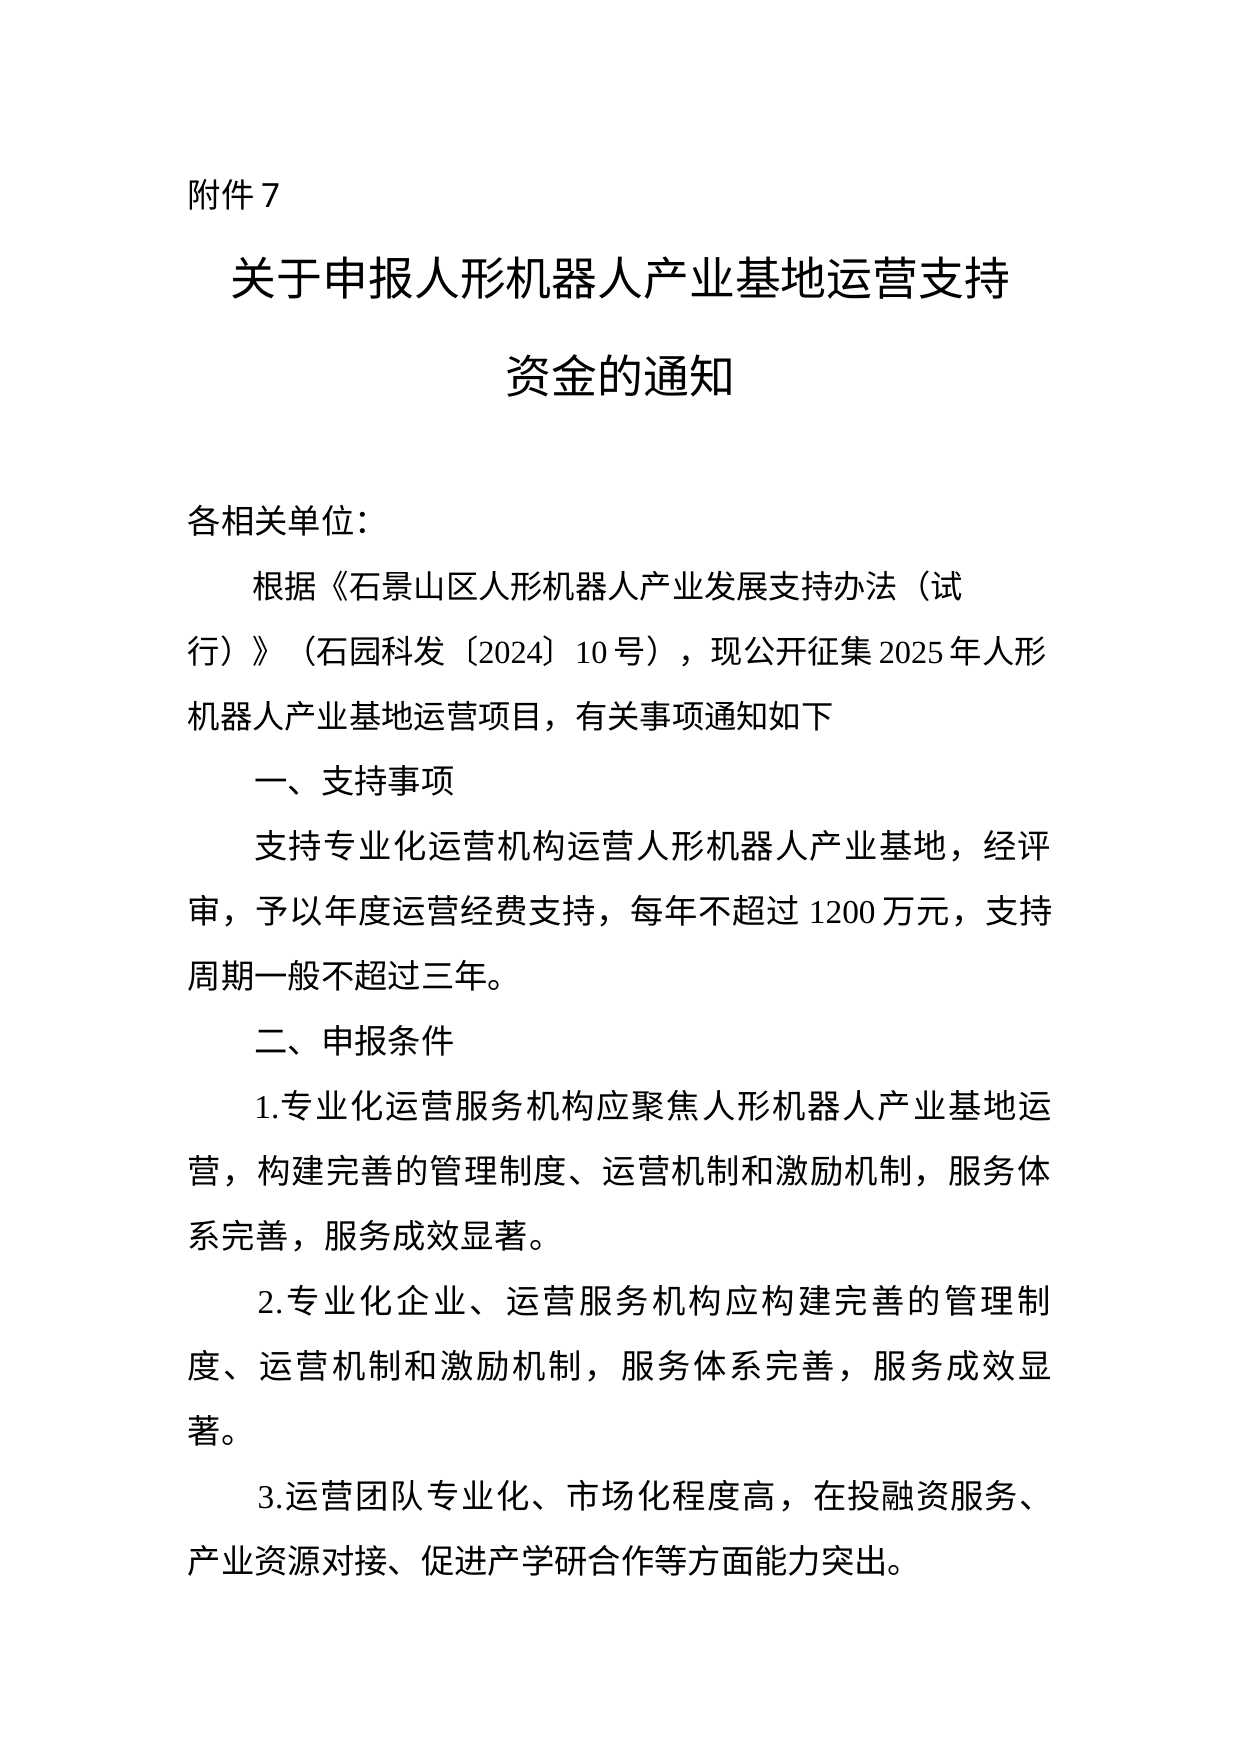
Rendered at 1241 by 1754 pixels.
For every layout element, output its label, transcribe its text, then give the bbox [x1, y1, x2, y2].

list 3.运营团队专业化、市场化程度高，在投融资服务、产业资源对接、促进产学研合作等方面能力突出。 [187, 1462, 1053, 1592]
list 1.专业化运营服务机构应聚焦人形机器人产业基地运营，构建完善的管理制度、运营机制和激励机制，服务体系完善，服务成效显著。 [187, 1072, 1053, 1267]
list 二、申报条件 [187, 1007, 1053, 1072]
list 根据《石景山区人形机器人产业发展支持办法（试行）》（石园科发〔2024〕10号），现公开征集2025年人形机器人产业基地运营项目，有关事项通知如下 [187, 552, 1053, 747]
text 关于申报人形机器人产业基地运营支持 [187, 227, 1053, 324]
list 2.专业化企业、运营服务机构应构建完善的管理制度、运营机制和激励机制，服务体系完善，服务成效显著。 [187, 1267, 1053, 1462]
text 资金的通知 [187, 324, 1053, 422]
text 各相关单位： [187, 487, 1053, 552]
list 支持专业化运营机构运营人形机器人产业基地，经评审，予以年度运营经费支持，每年不超过1200万元，支持周期一般不超过三年。 [187, 812, 1053, 1007]
list 一、支持事项 [187, 747, 1053, 812]
text 附件7 [187, 162, 1053, 227]
